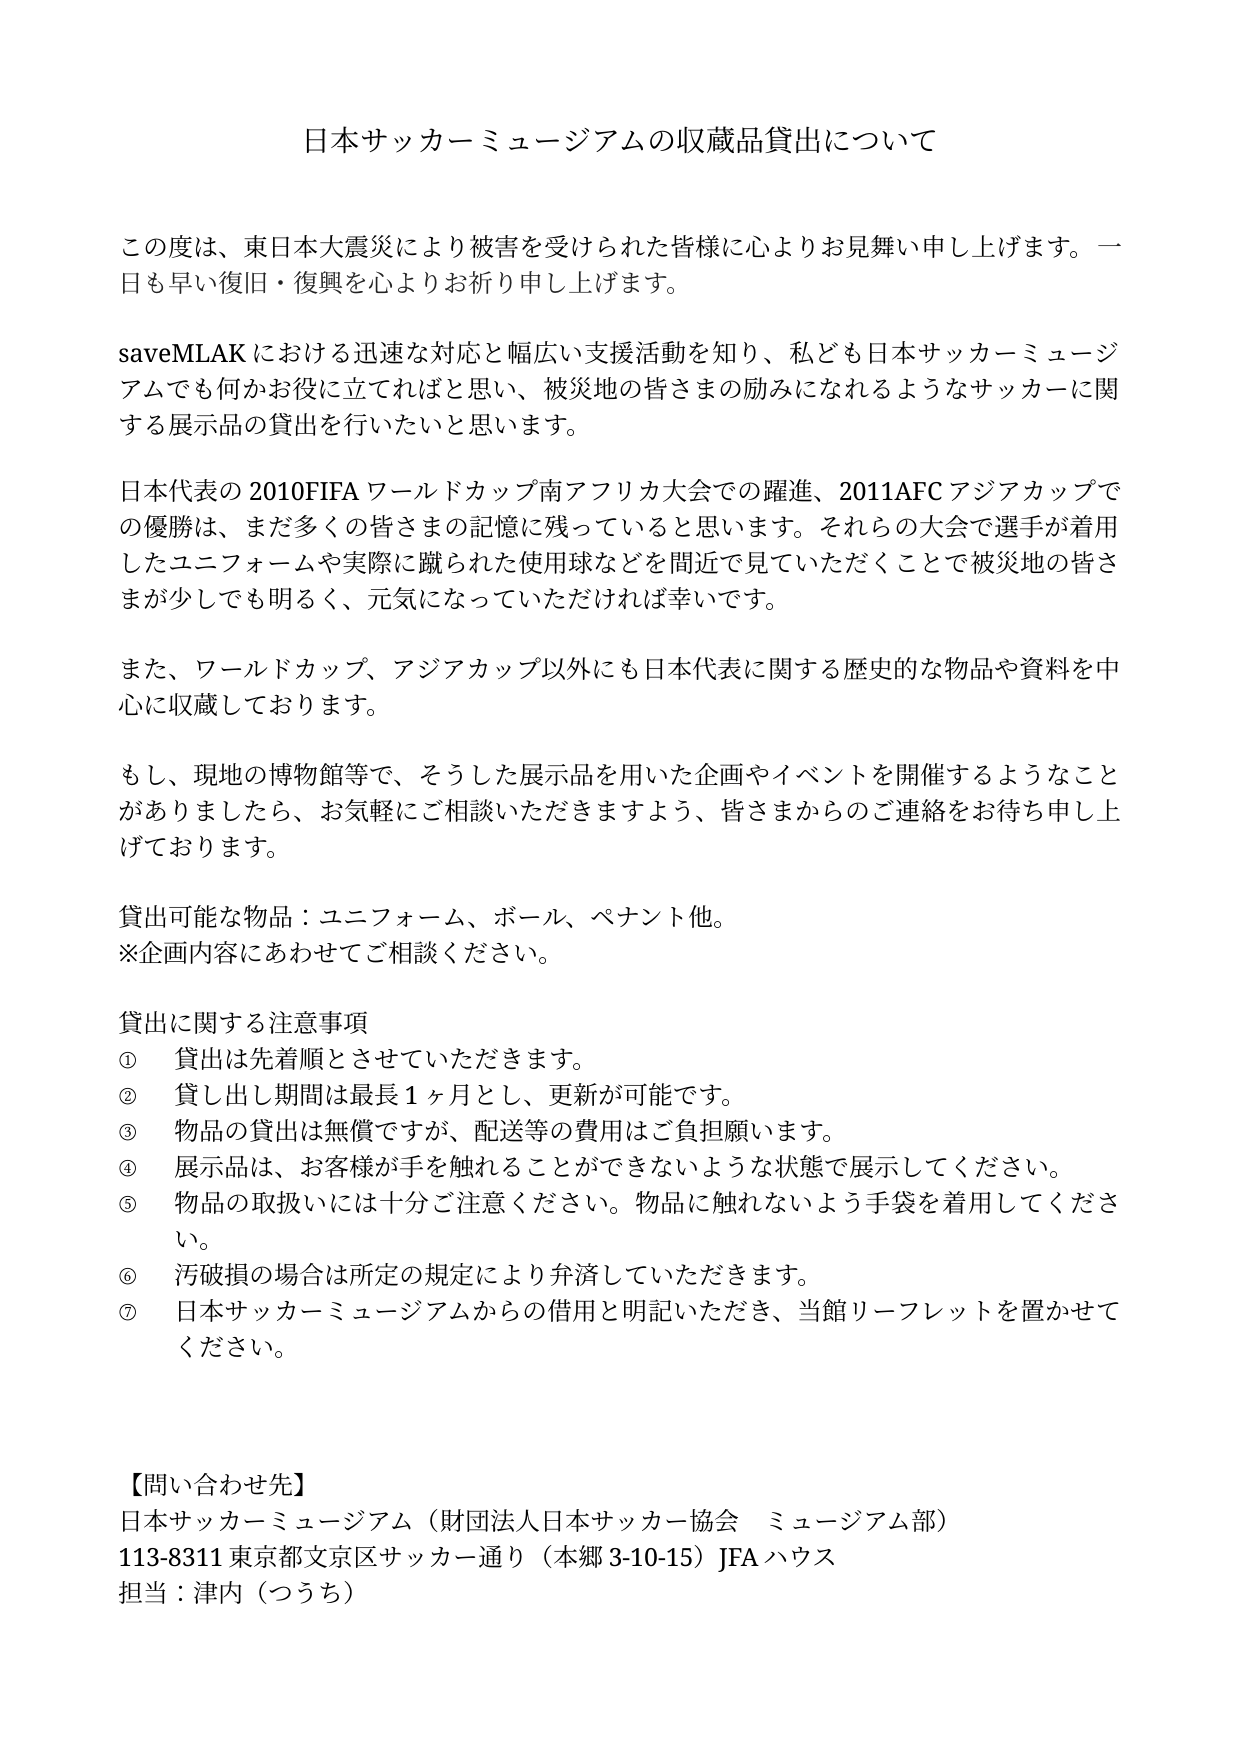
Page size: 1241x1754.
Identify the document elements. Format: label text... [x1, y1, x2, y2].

text 貸出に関する注意事項 [118, 1003, 1122, 1039]
list 貸出は先着順とさせていただきます。 [118, 1039, 1122, 1076]
text 【問い合わせ先】 [118, 1466, 1122, 1502]
list 物品の取扱いには十分ご注意ください。物品に触れないよう手袋を着用してください。 [118, 1184, 1122, 1256]
text 貸出可能な物品：ユニフォーム、ボール、ペナント他。 [118, 897, 1122, 933]
list 日本サッカーミュージアムからの借用と明記いただき、当館リーフレットを置かせてください。 [118, 1292, 1122, 1364]
list 物品の貸出は無償ですが、配送等の費用はご負担願います。 [118, 1112, 1122, 1148]
text 113-8311東京都文京区サッカー通り（本郷3-10-15）JFAハウス [118, 1538, 1122, 1574]
list 展示品は、お客様が手を触れることができないような状態で展示してください。 [118, 1148, 1122, 1184]
text ※企画内容にあわせてご相談ください。 [118, 933, 1122, 969]
list 貸し出し期間は最長1ヶ月とし、更新が可能です。 [118, 1076, 1122, 1112]
text 日本サッカーミュージアム（財団法人日本サッカー協会 ミュージアム部） [118, 1502, 1122, 1538]
text また、ワールドカップ、アジアカップ以外にも日本代表に関する歴史的な物品や資料を中心に収蔵しております。 [118, 650, 1122, 722]
text もし、現地の博物館等で、そうした展示品を用いた企画やイベントを開催するようなことがありましたら、お気軽にご相談いただきますよう、皆さまからのご連絡をお待ち申し上げております。 [118, 756, 1122, 863]
text この度は、東日本大震災により被害を受けられた皆様に心よりお見舞い申し上げます。一日も早い復旧・復興を心よりお祈り申し上げます。 [118, 228, 1122, 300]
list 汚破損の場合は所定の規定により弁済していただきます。 [118, 1256, 1122, 1292]
text saveMLAKにおける迅速な対応と幅広い支援活動を知り、私ども日本サッカーミュージアムでも何かお役に立てればと思い、被災地の皆さまの励みになれるようなサッカーに関する展示品の貸出を行いたいと思います。 [118, 334, 1122, 442]
text 日本サッカーミュージアムの収蔵品貸出について [118, 118, 1122, 160]
text 担当：津内（つうち） [118, 1574, 1122, 1610]
text 日本代表の2010FIFAワールドカップ南アフリカ大会での躍進、2011AFCアジアカップでの優勝は、まだ多くの皆さまの記憶に残っていると思います。それらの大会で選手が着用したユニフォームや実際に蹴られた使用球などを間近で見ていただくことで被災地の皆さまが少しでも明るく、元気になっていただければ幸いです。 [118, 472, 1122, 616]
